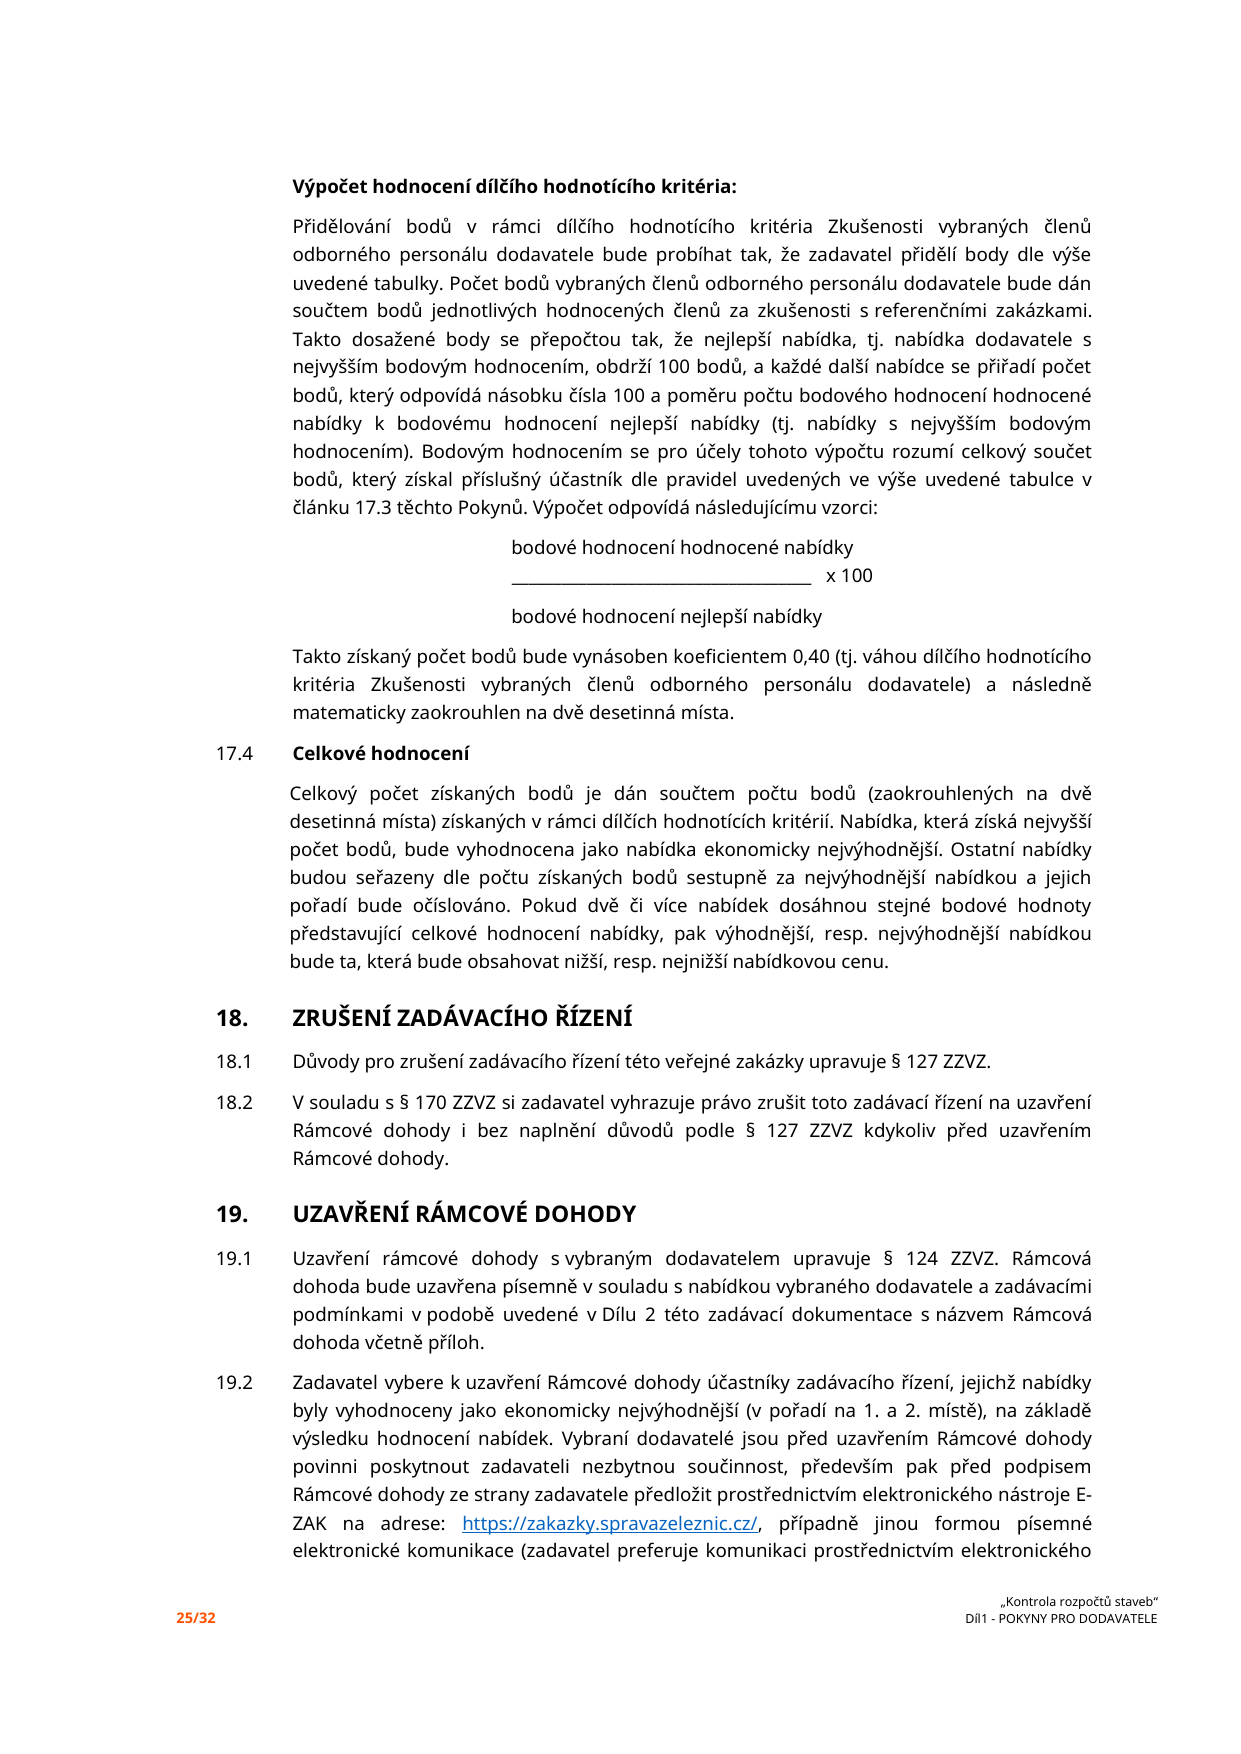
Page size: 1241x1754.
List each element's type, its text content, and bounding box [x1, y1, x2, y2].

list ____________________________________ x 100 [292, 562, 1093, 588]
text UZAVŘENÍ RÁMCOVÉ DOHODY [216, 1198, 1093, 1229]
text V souladu s § 170 ZZVZ si zadavatel vyhrazuje právo zrušit toto zadávací řízení na uzavření Rámcové dohody i bez naplnění důvodů podle § 127 ZZVZ kdykoliv před uzavřením Rámcové dohody. [216, 1089, 1093, 1171]
list Přidělování bodů v rámci dílčího hodnotícího kritéria Zkušenosti vybraných členů odborného personálu dodavatele bude probíhat tak, že zadavatel přidělí body dle výše uvedené tabulky. Počet bodů vybraných členů odborného personálu dodavatele bude dán součtem bodů jednotlivých hodnocených členů za zkušenosti s referenčními zakázkami. Takto dosažené body se přepočtou tak, že nejlepší nabídka, tj. nabídka dodavatele s nejvyšším bodovým hodnocením, obdrží 100 bodů, a každé další nabídce se přiřadí počet bodů, který odpovídá násobku čísla 100 a poměru počtu bodového hodnocení hodnocené nabídky k bodovému hodnocení nejlepší nabídky (tj. nabídky s nejvyšším bodovým hodnocením). Bodovým hodnocením se pro účely tohoto výpočtu rozumí celkový součet bodů, který získal příslušný účastník dle pravidel uvedených ve výše uvedené tabulce v článku 17.3 těchto Pokynů. Výpočet odpovídá následujícímu vzorci: [292, 214, 1093, 519]
list Celkový počet získaných bodů je dán součtem počtu bodů (zaokrouhlených na dvě desetinná místa) získaných v rámci dílčích hodnotících kritérií. Nabídka, která získá nejvyšší počet bodů, bude vyhodnocena jako nabídka ekonomicky nejvýhodnější. Ostatní nabídky budou seřazeny dle počtu získaných bodů sestupně za nejvýhodnější nabídkou a jejich pořadí bude očíslováno. Pokud dvě či více nabídek dosáhnou stejné bodové hodnoty představující celkové hodnocení nabídky, pak výhodnější, resp. nejvýhodnější nabídkou bude ta, která bude obsahovat nižší, resp. nejnižší nabídkovou cenu. [289, 781, 1093, 974]
list bodové hodnocení nejlepší nabídky [440, 603, 1093, 628]
text Důvody pro zrušení zadávacího řízení této veřejné zakázky upravuje § 127 ZZVZ. [216, 1049, 1093, 1074]
text Uzavření rámcové dohody s vybraným dodavatelem upravuje § 124 ZZVZ. Rámcová dohoda bude uzavřena písemně v souladu s nabídkou vybraného dodavatele a zadávacími podmínkami v podobě uvedené v Dílu 2 této zadávací dokumentace s názvem Rámcová dohoda včetně příloh. [216, 1245, 1093, 1355]
list Výpočet hodnocení dílčího hodnotícího kritéria: [292, 173, 1093, 199]
text ZRUŠENÍ ZADÁVACÍHO ŘÍZENÍ [216, 1002, 1093, 1033]
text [216, 1370, 1093, 1563]
list Takto získaný počet bodů bude vynásoben koeficientem 0,40 (tj. váhou dílčího hodnotícího kritéria Zkušenosti vybraných členů odborného personálu dodavatele) a následně matematicky zaokrouhlen na dvě desetinná místa. [292, 643, 1093, 725]
text Celkové hodnocení [216, 740, 1093, 766]
list bodové hodnocení hodnocené nabídky [440, 534, 1093, 560]
